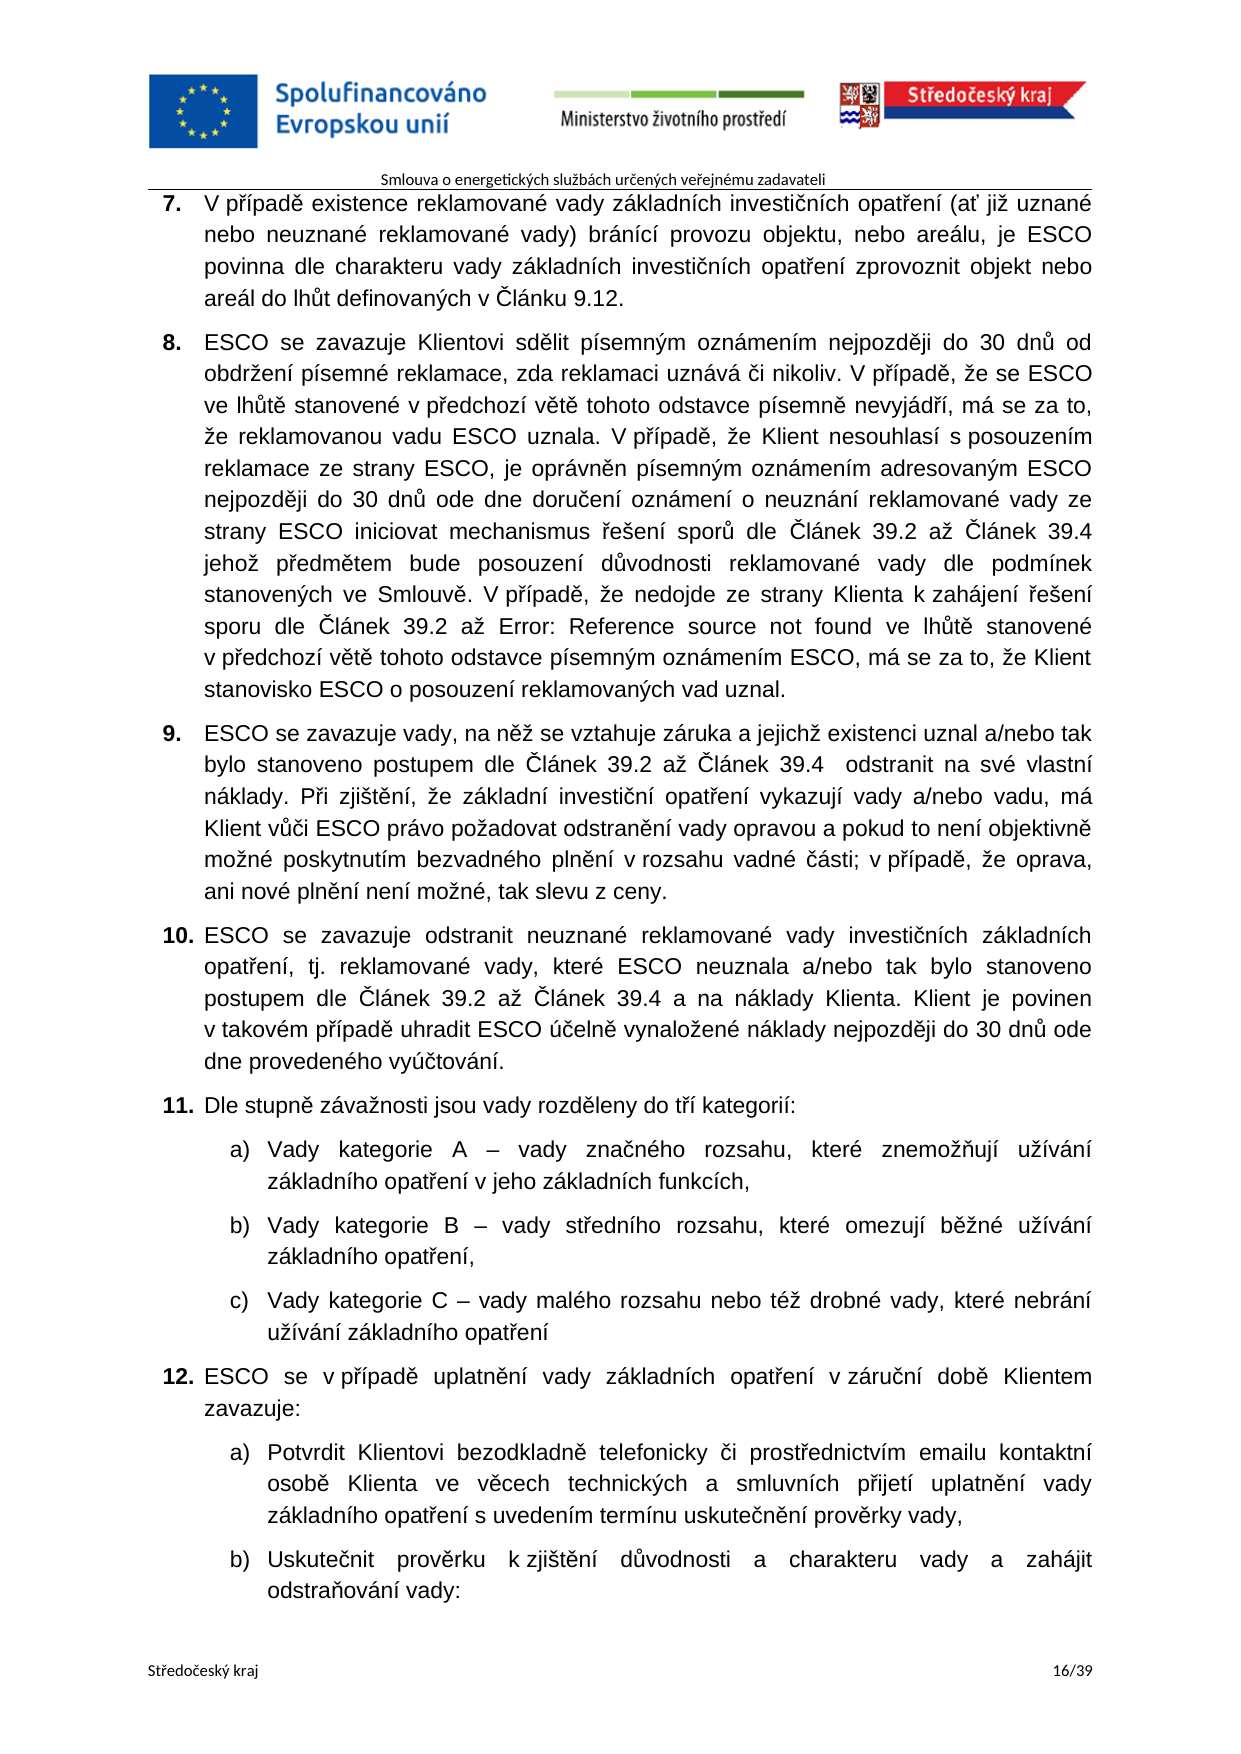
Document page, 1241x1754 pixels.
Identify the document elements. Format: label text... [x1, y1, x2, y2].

subtitle ESCO se zavazuje odstranit neuznané reklamované vady investičních základních opatření, tj. reklamované vady, které ESCO neuznala a/nebo tak bylo stanoveno postupem dle Článek 39.2 až Článek 39.4 a na náklady Klienta. Klient je povinen v takovém případě uhradit ESCO účelně vynaložené náklady nejpozději do 30 dnů ode dne provedeného vyúčtování. [162, 922, 1092, 1074]
subtitle ESCO se zavazuje vady, na něž se vztahuje záruka a jejichž existenci uznal a/nebo tak bylo stanoveno postupem dle Článek 39.2 až Článek 39.4 odstranit na své vlastní náklady. Při zjištění, že základní investiční opatření vykazují vady a/nebo vadu, má Klient vůči ESCO právo požadovat odstranění vady opravou a pokud to není objektivně možné poskytnutím bezvadného plnění v rozsahu vadné části; v případě, že oprava, ani nové plnění není možné, tak slevu z ceny. [162, 720, 1092, 904]
subtitle Dle stupně závažnosti jsou vady rozděleny do tří kategorií: [162, 1092, 1092, 1118]
list Vady kategorie A – vady značného rozsahu, které znemožňují užívání základního opatření v jeho základních funkcích, [229, 1136, 1092, 1194]
subtitle Potvrdit Klientovi bezodkladně telefonicky či prostřednictvím emailu kontaktní osobě Klienta ve věcech technických a smluvních přijetí uplatnění vady základního opatření s uvedením termínu uskutečnění prověrky vady, [229, 1438, 1092, 1528]
subtitle V případě existence reklamované vady základních investičních opatření (ať již uznané nebo neuznané reklamované vady) bránící provozu objektu, nebo areálu, je ESCO povinna dle charakteru vady základních investičních opatření zprovoznit objekt nebo areál do lhůt definovaných v Článku 9.12. [162, 190, 1092, 311]
list Vady kategorie C – vady malého rozsahu nebo též drobné vady, které nebrání užívání základního opatření [229, 1287, 1092, 1345]
subtitle Uskutečnit prověrku k zjištění důvodnosti a charakteru vady a zahájit odstraňování vady: [229, 1546, 1092, 1604]
subtitle ESCO se v případě uplatnění vady základních opatření v záruční době Klientem zavazuje: [162, 1363, 1092, 1421]
list Vady kategorie B – vady středního rozsahu, které omezují běžné užívání základního opatření, [229, 1212, 1092, 1269]
picture [147, 73, 1103, 149]
